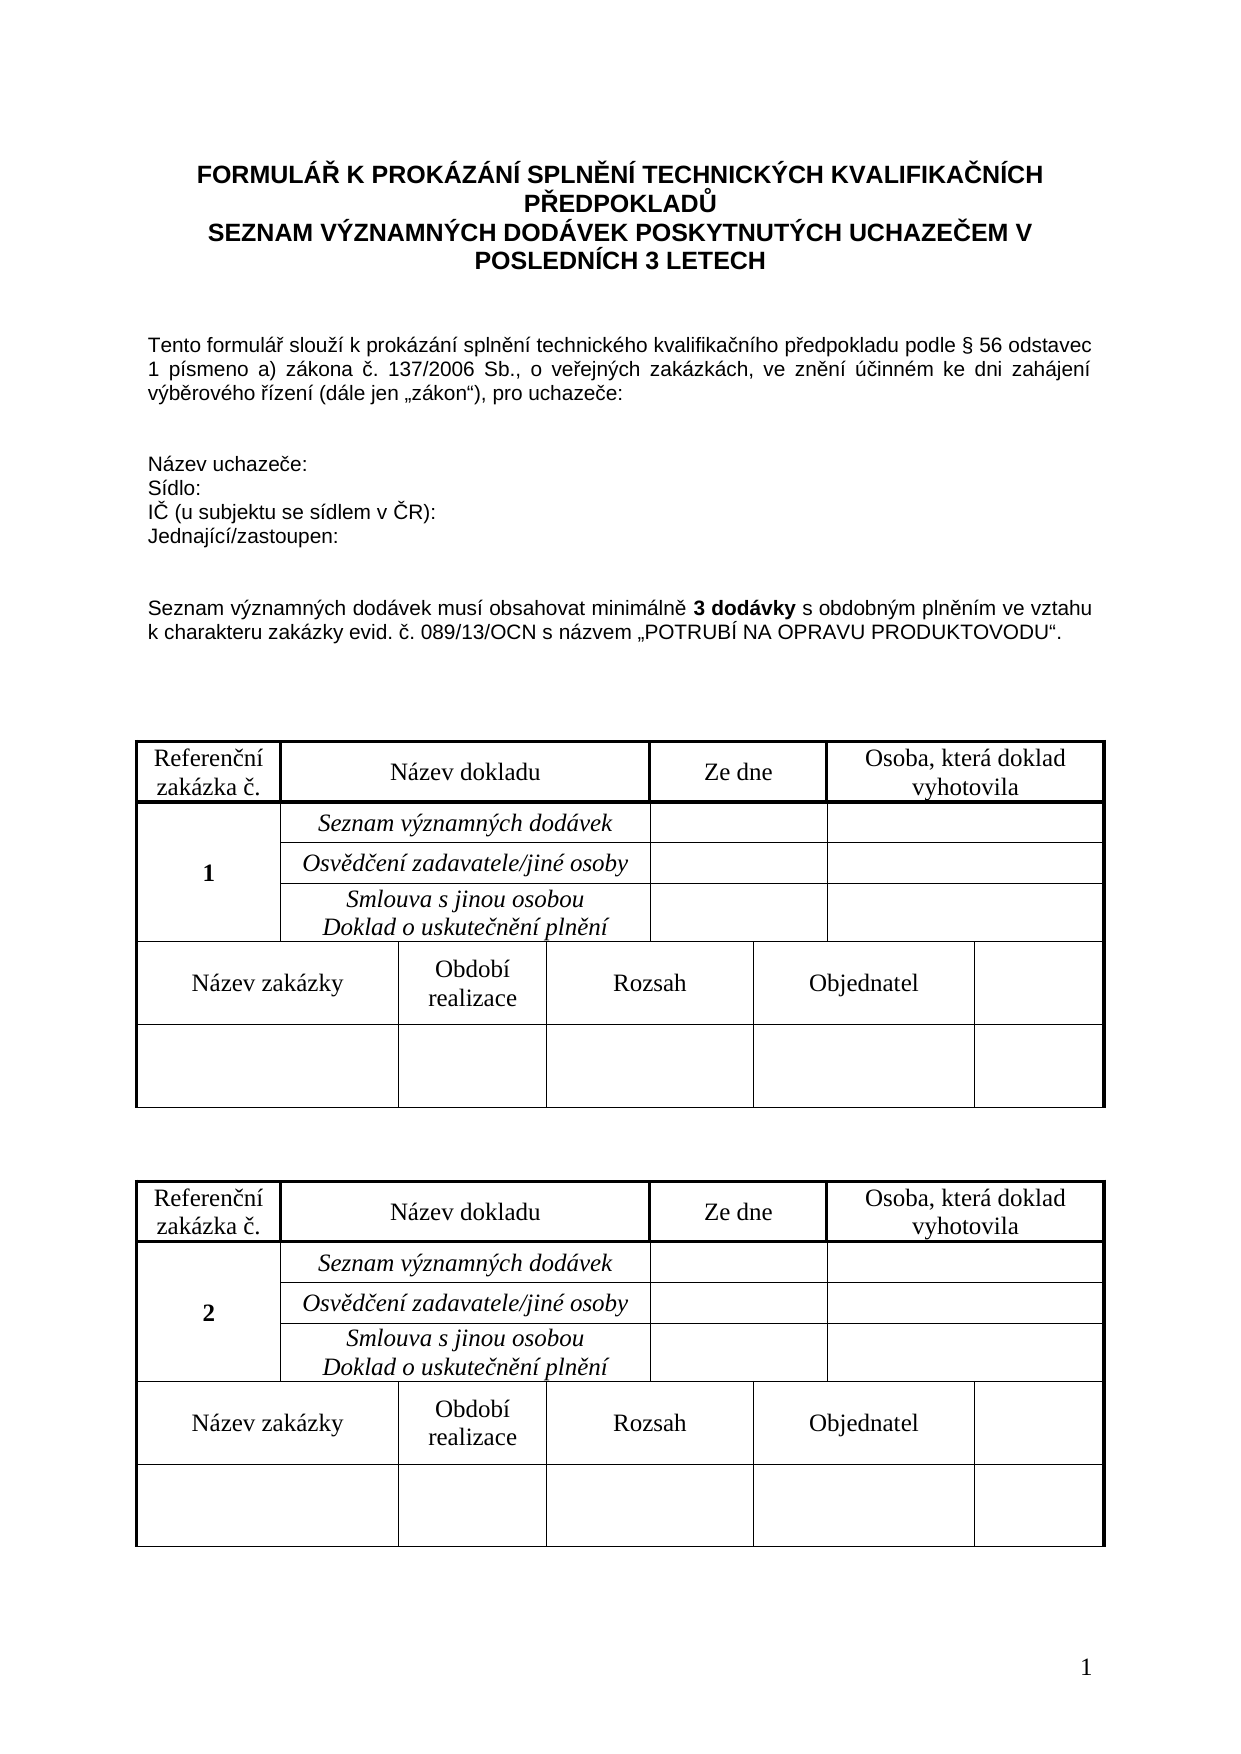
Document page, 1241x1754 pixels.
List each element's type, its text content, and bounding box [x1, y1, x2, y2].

subtitle FORMULÁŘ K PROKÁZÁNÍ SPLNĚNÍ TECHNICKÝCH KVALIFIKAČNÍCH PŘEDPOKLADŮ [148, 160, 1093, 217]
table_cell [651, 884, 827, 941]
table_cell Seznam významných dodávek [281, 804, 650, 842]
table_cell [828, 884, 1102, 941]
table_cell Objednatel [754, 1382, 974, 1463]
table_cell [975, 1382, 1102, 1463]
subtitle seznam Významných dodávek poskytnutých uchazečem v posledních 3 letech [148, 217, 1093, 275]
list Název uchazeče: [148, 452, 1093, 476]
table_cell [399, 1025, 546, 1107]
table_cell [399, 1465, 546, 1546]
table_cell Název zakázky [138, 1382, 398, 1463]
table_cell [547, 1025, 753, 1107]
table_cell [138, 1025, 398, 1107]
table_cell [281, 1324, 650, 1381]
table_header Ze dne [651, 1183, 825, 1240]
table_cell Smlouva s jinou osobou Doklad o uskutečnění plnění [281, 884, 650, 941]
table_cell Osvědčení zadavatele/jiné osoby [281, 1283, 650, 1323]
text IČ (u subjektu se sídlem v ČR): [148, 500, 1093, 524]
table_header Ze dne [651, 743, 825, 800]
table_cell [651, 1243, 827, 1281]
table_cell 2 [138, 1243, 280, 1381]
table_cell Období realizace [399, 942, 546, 1024]
table_cell Rozsah [547, 1382, 753, 1463]
table_cell [975, 1025, 1102, 1107]
table_cell [754, 1025, 974, 1107]
table_cell [651, 1324, 827, 1381]
table_header Osoba, která doklad vyhotovila [828, 1183, 1102, 1240]
table_cell [828, 843, 1102, 883]
text Jednající/zastoupen: [148, 524, 1093, 548]
table_cell [651, 1283, 827, 1323]
table_cell [651, 843, 827, 883]
table_cell 1 [138, 804, 280, 941]
table_cell [138, 1465, 398, 1546]
text Seznam významných dodávek musí obsahovat minimálně 3 dodávky s obdobným plněním ve vztahu k charakteru zakázky evid. č. 089/13/OCN s názvem „POTRUBÍ NA OPRAVU PRODUKTOVODU“. [148, 596, 1093, 644]
table_cell [828, 1283, 1102, 1323]
table_cell [754, 1465, 974, 1546]
table_header Název dokladu [282, 743, 648, 800]
table_cell [828, 1243, 1102, 1281]
table_header Osoba, která doklad vyhotovila [828, 743, 1102, 800]
table_cell Rozsah [547, 942, 753, 1024]
table_cell Období realizace [399, 1382, 546, 1463]
table_cell [975, 942, 1102, 1024]
table_header Referenční zakázka č. [138, 1183, 279, 1240]
list Tento formulář slouží k prokázání splnění technického kvalifikačního předpokladu podle § 56 odstavec 1 písmeno a) zákona č. 137/2006 Sb., o veřejných zakázkách, ve znění účinném ke dni zahájení výběrového řízení (dále jen „zákon“), pro uchazeče: [148, 332, 1093, 404]
table_cell Název zakázky [138, 942, 398, 1024]
table_cell [828, 804, 1102, 842]
table_header Referenční zakázka č. [138, 743, 279, 800]
table_cell [975, 1465, 1102, 1546]
table_header Název dokladu [282, 1183, 648, 1240]
table_cell Objednatel [754, 942, 974, 1024]
table_cell Seznam významných dodávek [281, 1243, 650, 1281]
table_cell [828, 1324, 1102, 1381]
table_cell Osvědčení zadavatele/jiné osoby [281, 843, 650, 883]
table_cell [547, 1465, 753, 1546]
table_cell [651, 804, 827, 842]
text Sídlo: [148, 476, 1093, 500]
